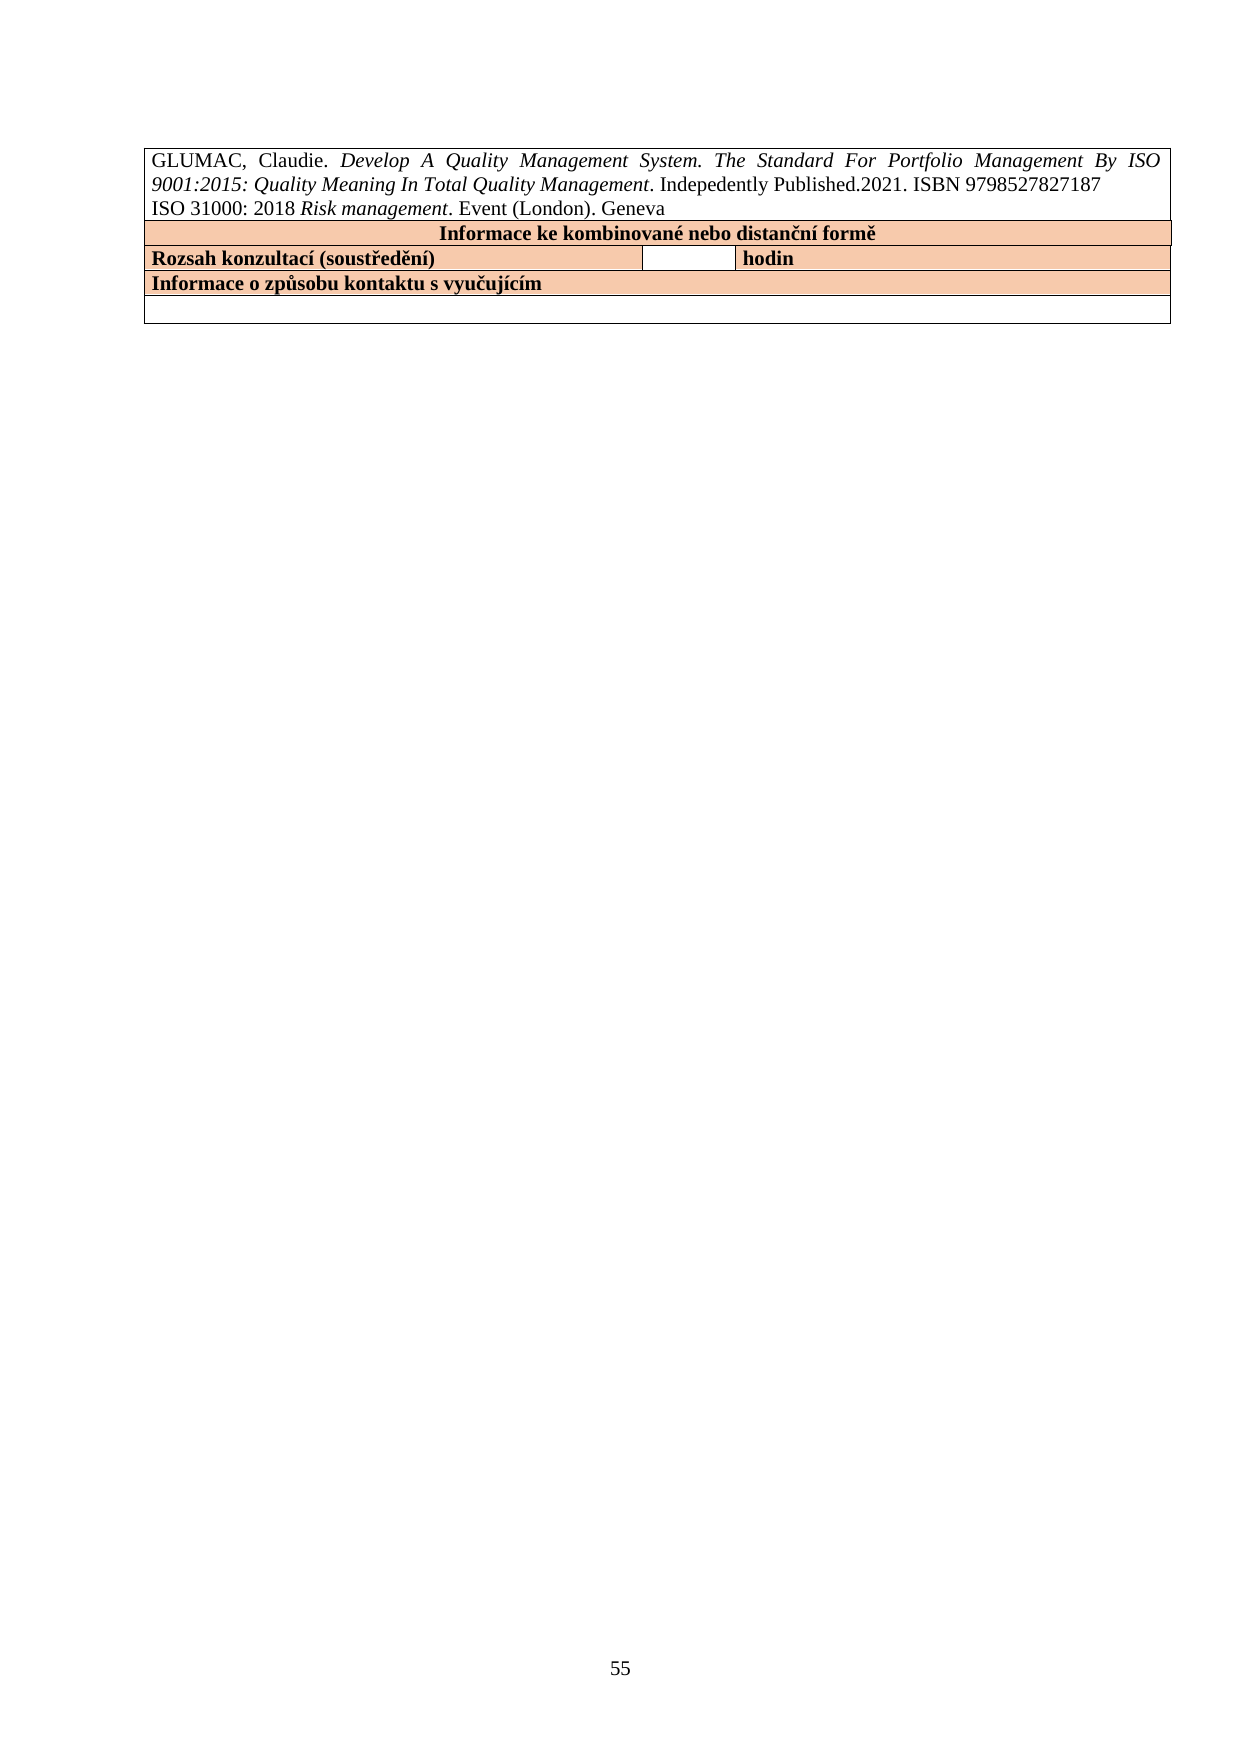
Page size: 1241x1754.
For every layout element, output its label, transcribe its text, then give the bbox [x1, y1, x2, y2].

table_cell hodin [736, 246, 1170, 269]
table_cell [145, 296, 1170, 323]
table_cell Informace o způsobu kontaktu s vyučujícím [145, 271, 1170, 294]
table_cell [145, 149, 1170, 220]
table_cell Informace ke kombinované nebo distanční formě [145, 221, 1171, 245]
table_cell Rozsah konzultací (soustředění) [145, 246, 642, 269]
table_cell [643, 246, 735, 269]
